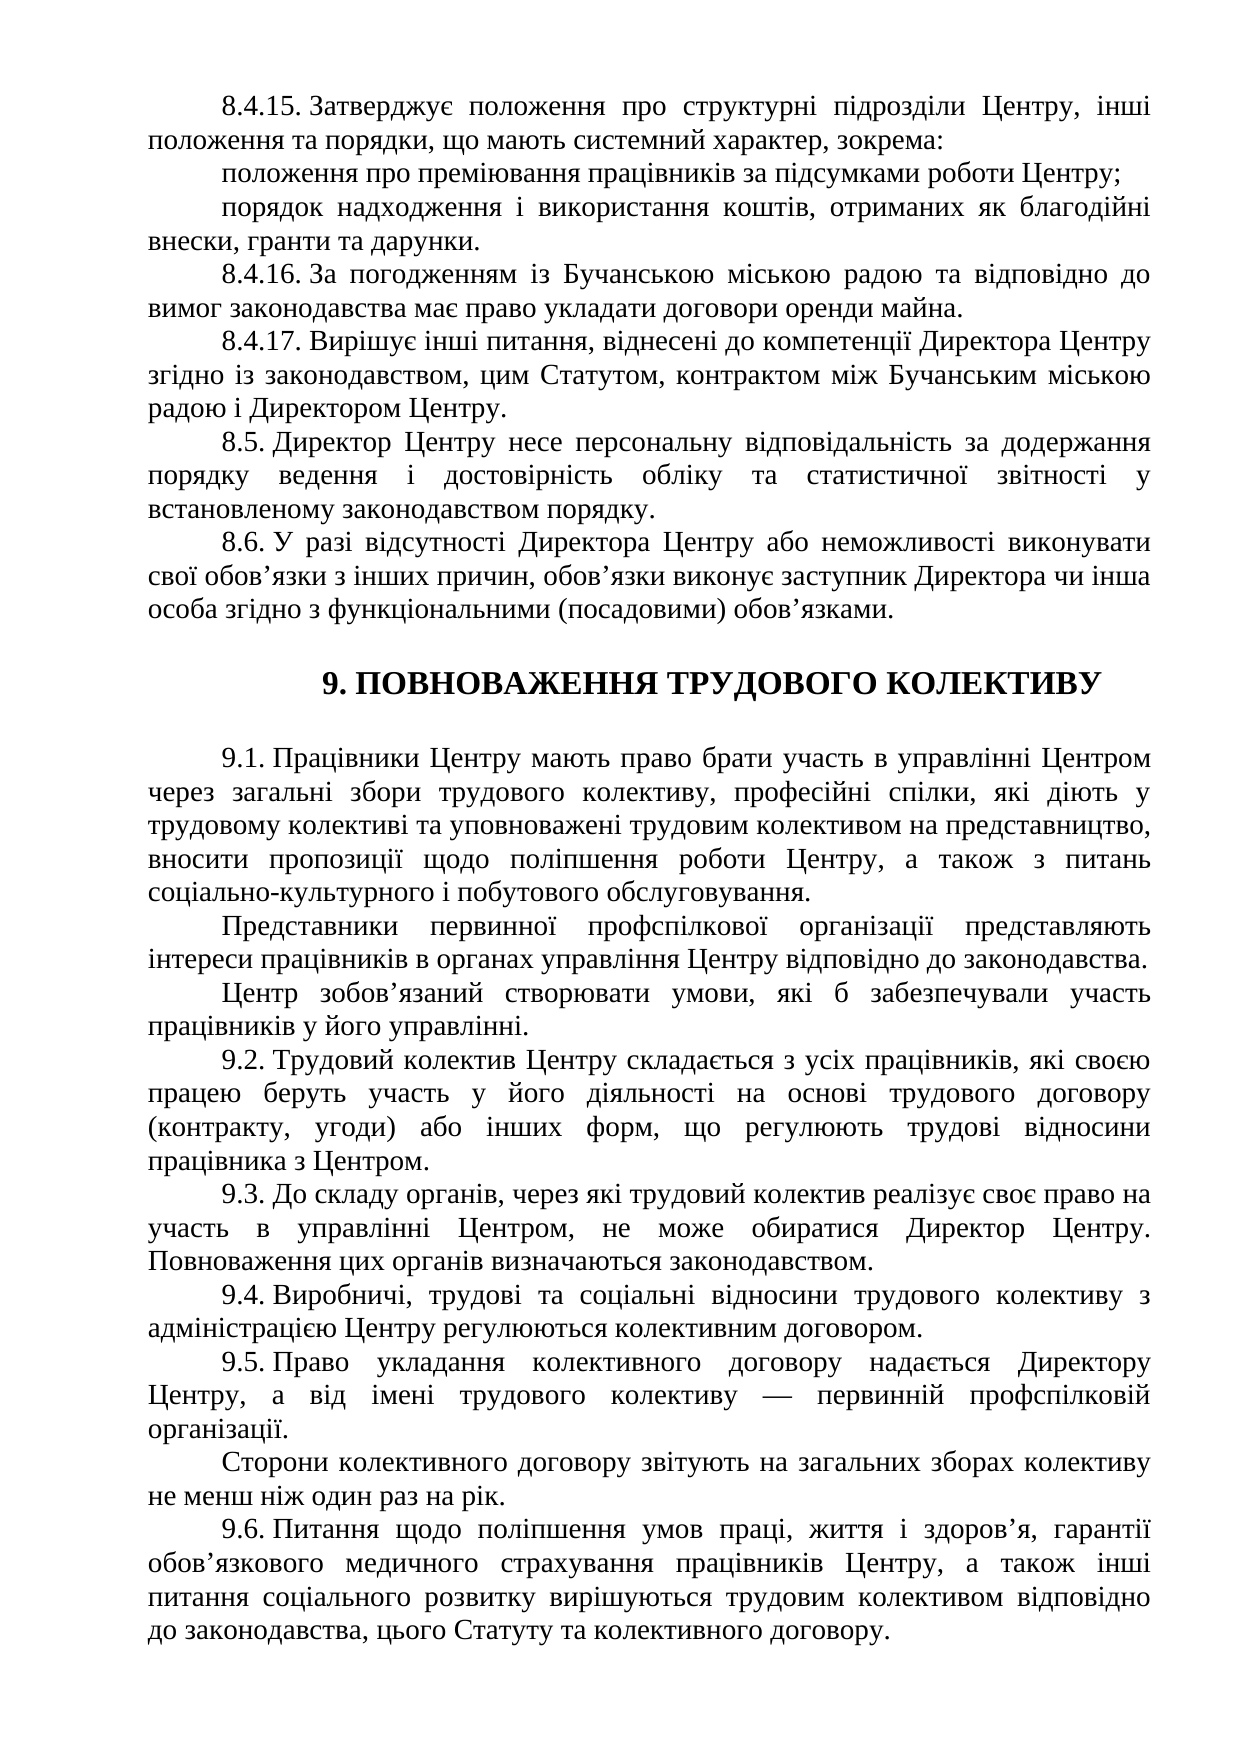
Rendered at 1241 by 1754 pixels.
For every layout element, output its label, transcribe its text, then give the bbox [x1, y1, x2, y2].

text 8.6. У разі відсутності Директора Центру або неможливості виконувати свої обов’язки з інших причин, обов’язки виконує заступник Директора чи інша особа згідно з функціональними (посадовими) обов’язками. [148, 524, 1152, 625]
text положення про преміювання працівників за підсумками роботи Центру; [148, 156, 1152, 189]
text 8.4.15. Затверджує положення про структурні підрозділи Центру, інші положення та порядки, що мають системний характер, зокрема: [148, 88, 1152, 156]
text 9.1. Працівники Центру мають право брати участь в управлінні Центром через загальні збори трудового колективу, професійні спілки, які діють у трудовому колективі та уповноважені трудовим колективом на представництво, вносити пропозиції щодо поліпшення роботи Центру, а також з питань соціально-культурного і побутового обслуговування. [148, 740, 1152, 908]
text 8.5. Директор Центру несе персональну відповідальність за додержання порядку ведення і достовірність обліку та статистичної звітності у встановленому законодавством порядку. [148, 424, 1152, 524]
text Представники первинної профспілкової організації представляють інтереси працівників в органах управління Центру відповідно до законодавства. [148, 908, 1152, 975]
text Сторони колективного договору звітують на загальних зборах колективу не менш ніж один раз на рік. [148, 1444, 1152, 1512]
text 9.3. До складу органів, через які трудовий колектив реалізує своє право на участь в управлінні Центром, не може обиратися Директор Центру. Повноваження цих органів визначаються законодавством. [148, 1176, 1152, 1277]
text 9.6. Питання щодо поліпшення умов праці, життя і здоров’я, гарантії обов’язкового медичного страхування працівників Центру, а також інші питання соціального розвитку вирішуються трудовим колективом відповідно до законодавства, цього Статуту та колективного договору. [148, 1512, 1152, 1646]
list 9. ПОВНОВАЖЕННЯ ТРУДОВОГО КОЛЕКТИВУ [199, 663, 1152, 702]
text порядок надходження і використання коштів, отриманих як благодійні внески, гранти та дарунки. [148, 189, 1152, 256]
text 8.4.16. За погодженням із Бучанською міською радою та відповідно до вимог законодавства має право укладати договори оренди майна. [148, 256, 1152, 323]
text Центр зобов’язаний створювати умови, які б забезпечували участь працівників у його управлінні. [148, 975, 1152, 1042]
text 9.4. Виробничі, трудові та соціальні відносини трудового колективу з адміністрацією Центру регулюються колективним договором. [148, 1277, 1152, 1344]
text 8.4.17. Вирішує інші питання, віднесені до компетенції Директора Центру згідно із законодавством, цим Статутом, контрактом між Бучанським міською радою і Директором Центру. [148, 323, 1152, 424]
text 9.2. Трудовий колектив Центру складається з усіх працівників, які своєю працею беруть участь у його діяльності на основі трудового договору (контракту, угоди) або інших форм, що регулюють трудові відносини працівника з Центром. [148, 1042, 1152, 1176]
text 9.5. Право укладання колективного договору надається Директору Центру, а від імені трудового колективу — первинній профспілковій організації. [148, 1344, 1152, 1444]
